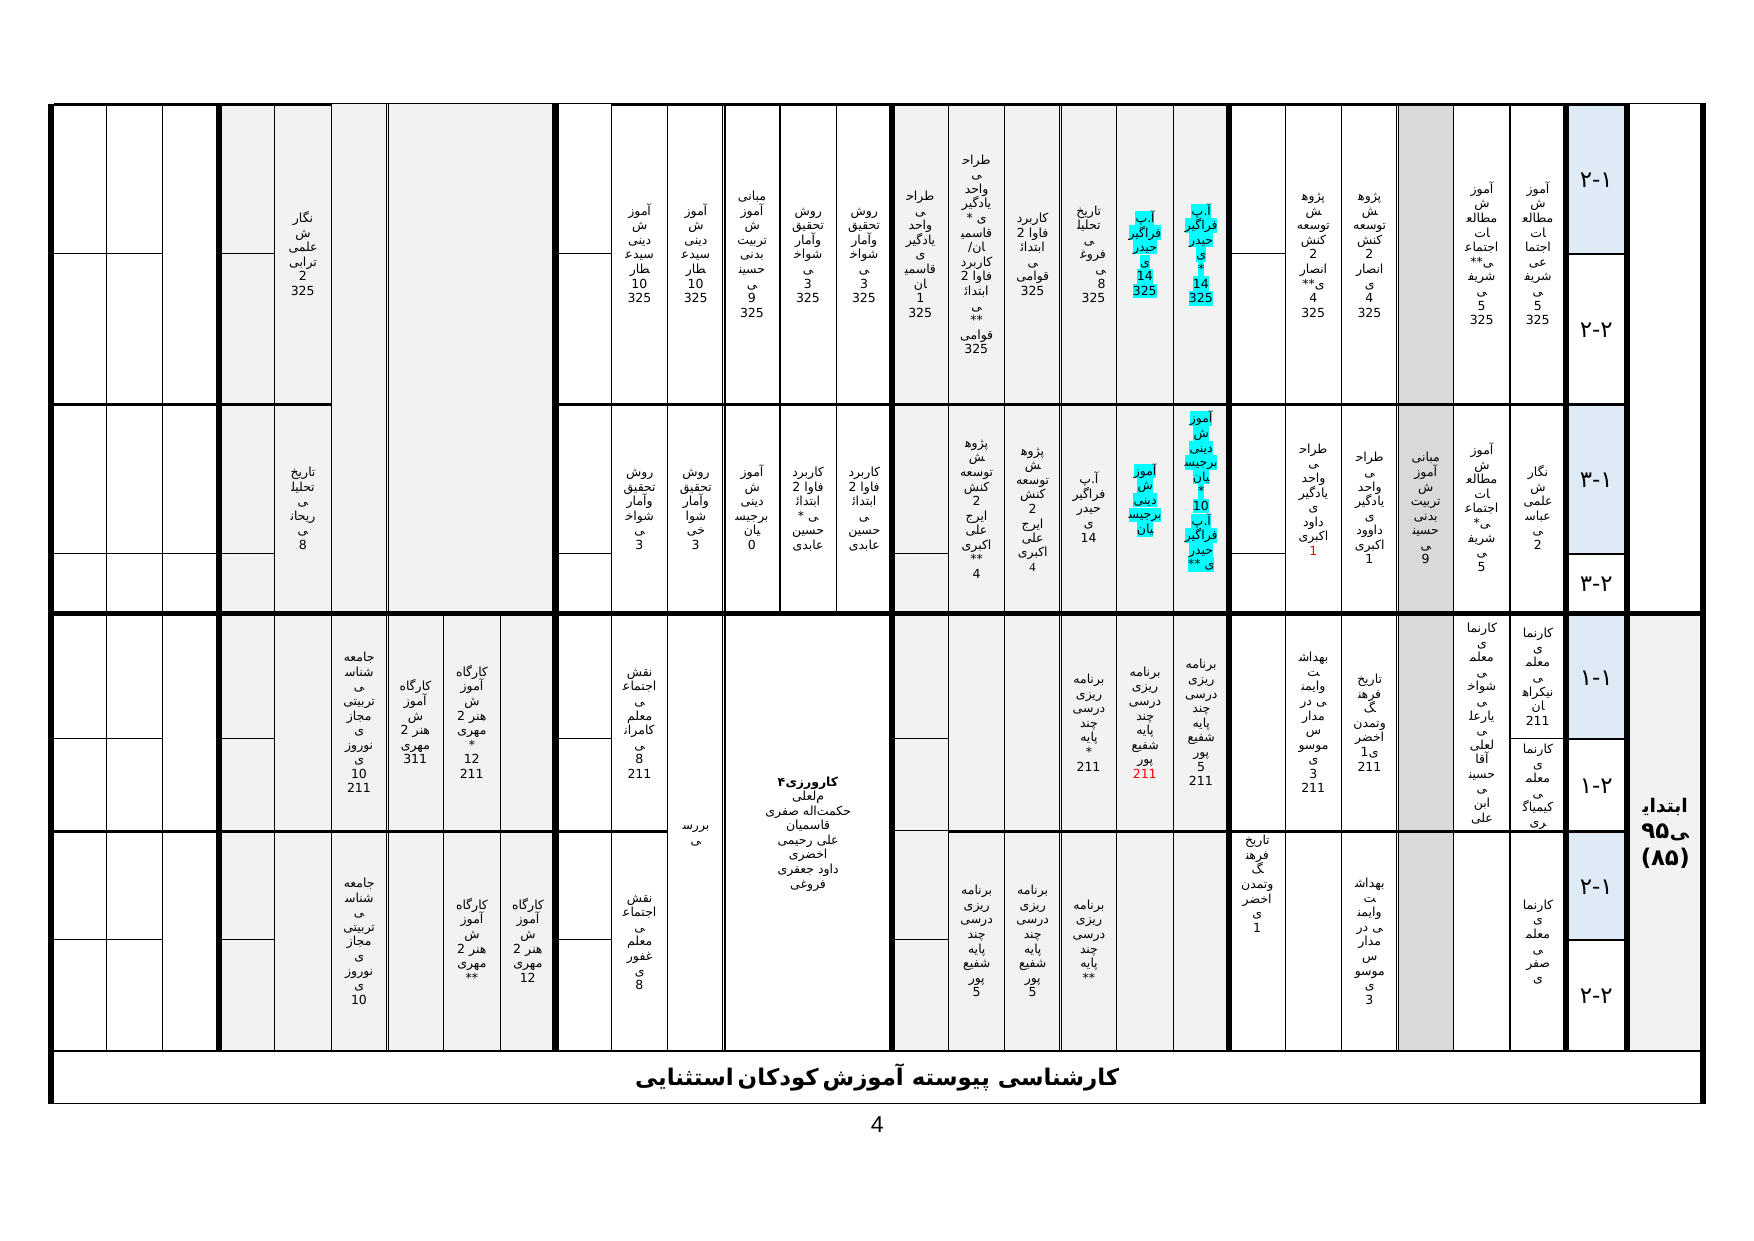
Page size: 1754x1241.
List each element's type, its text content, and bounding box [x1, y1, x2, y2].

table_cell روش تحقیق وآمار شواخی 3 325 [837, 106, 889, 403]
table_cell [107, 554, 162, 611]
table_cell مبانی آموزش تربیت بدنی حسینی 9 [1399, 406, 1453, 611]
table_cell کاربرد فاوا 2 ابتدائی * حسین عابدی [781, 406, 836, 611]
table_cell کارنمای معلمی کیمیاگری [1511, 739, 1563, 830]
table_cell کارشناسی پیوسته آموزش کودکان استثنایی [54, 1052, 1700, 1103]
table_cell آموزش دینی برجیسیان [1117, 406, 1173, 611]
table_cell روش تحقیق وآمار شواخی 3 325 [781, 106, 836, 403]
table_cell طراحی واحد یادگیری داوود اکبری 1 [1342, 406, 1396, 611]
table_cell مبانی آموزش تربیت بدنی حسینی 9 325 [726, 106, 779, 403]
table_cell [1232, 616, 1285, 830]
table_cell [559, 104, 611, 253]
table_cell [54, 106, 106, 253]
table_cell [1232, 554, 1285, 611]
table_cell [895, 831, 948, 939]
table_cell آموزش مطالعات اجتماعی* شریفی 5 [1454, 406, 1509, 611]
table_cell [107, 739, 162, 830]
table_cell [275, 616, 331, 830]
table_cell آموزش مطالعات اجتماعی شریفی 5 325 [1511, 106, 1563, 403]
table_cell تاریخ تحلیلی ریحانی 8 [275, 406, 331, 611]
table_cell کارگاه آموزش هنر 2 مهری 12 [501, 833, 552, 1050]
table_cell کارگاه آموزش هنر 2 مهری 311 [389, 616, 443, 830]
table_cell [1232, 254, 1285, 403]
table_cell برنامه ریزی درسی چند پایه * 211 [1062, 616, 1116, 830]
table_cell [895, 616, 948, 738]
table_cell پژوهش توسعه کنش 2 انصاری 4 325 [1342, 106, 1396, 403]
table_cell [501, 616, 552, 830]
table_cell طراحی واحد یادگیری * قاسمیان/ کاربرد فاوا 2 ابتدائی ** قوامی 325 [949, 106, 1004, 403]
table_cell بررسی [668, 616, 722, 1050]
table_cell [163, 106, 216, 403]
table_cell کاربرد فاوا 2 ابتدائی قوامی 325 [1005, 106, 1059, 403]
table_cell برنامه ریزی درسی چند پایه ** [1062, 833, 1116, 1050]
table_cell [54, 739, 106, 830]
table_cell تاریخ تحلیلی فروغی 8 325 [1062, 106, 1116, 403]
table_cell [1174, 833, 1226, 1050]
table_cell آ.پ فراگیر حیدری * 14 325 [1174, 106, 1226, 403]
table_cell [107, 106, 162, 253]
table_cell کارگاه آموزش هنر 2 مهری * 12 211 [444, 616, 500, 830]
table_cell تاریخ فرهنگ وتمدن اخضری 1 [1232, 833, 1285, 1050]
table_cell [895, 406, 948, 553]
table_cell [559, 554, 611, 611]
table_cell [559, 254, 611, 403]
table_cell آ.پ فراگیر حیدری 14 [1062, 406, 1116, 611]
table_cell [54, 833, 106, 939]
table_cell نقش اجتماعی معلم غفوری 8 [612, 833, 667, 1050]
table_cell [1117, 833, 1173, 1050]
table_cell پژوهش توسعه کنش 2 ایرج علی اکبری ** 4 [949, 406, 1004, 611]
table_cell [895, 554, 948, 611]
table_cell برنامه ریزی درسی چند پایه شفیع پور 5 [949, 833, 1004, 1050]
table_cell [1454, 833, 1509, 1050]
table_cell نگارش علمی عباسی 2 [1511, 406, 1563, 611]
table_cell [222, 554, 274, 611]
table_cell ۳-۲ [1569, 555, 1624, 611]
table_cell [163, 406, 216, 553]
table_cell کارنمای معلمی شواخی یارعلی لعلی آقا حسینی ابن علی [1454, 616, 1509, 830]
table_cell کارنمای معلمی نیکراهان 211 [1511, 616, 1563, 738]
table_cell روش تحقیق وآمار شوا خی 3 [668, 406, 722, 611]
table_cell آموزش دینی سیدعطار 10 325 [612, 106, 667, 403]
table_cell [1399, 106, 1453, 403]
table_cell آموزش مطالعات اجتماعی** شریفی 5 325 [1454, 106, 1509, 403]
table_cell کارگاه آموزش هنر 2 مهری ** [444, 833, 500, 1050]
table_cell [222, 106, 274, 253]
table_cell طراحی واحد یادگیری قاسمیان 1 325 [895, 106, 948, 403]
table_cell [54, 406, 106, 553]
table_cell ۳-۱ [1569, 406, 1624, 553]
table_cell [54, 254, 106, 403]
table_cell روش تحقیق وآمار شواخی 3 [612, 406, 667, 611]
table_cell [1399, 833, 1453, 1050]
table_cell [222, 739, 274, 830]
table_cell [222, 254, 274, 403]
table_cell [559, 406, 611, 553]
table_cell [1399, 616, 1453, 830]
table_cell کارورزی۴ م‌لعلی حکمت‌اله صفری قاسمیان علی رحیمی اخضری داود جعفری فروغی [726, 616, 889, 1050]
table_cell [107, 406, 162, 553]
table_cell ابتدایی۹۵ (۸۵) [1630, 616, 1700, 1050]
table_cell ۱-۲ [1569, 740, 1624, 830]
table_cell نقش اجتماعی معلم کامرانی 8 211 [612, 616, 667, 830]
table_cell [1232, 406, 1285, 553]
table_cell جامعه شناسی تربیتی مجازی نوروزی 10 211 [332, 616, 386, 830]
table_cell [559, 739, 611, 830]
table_cell [895, 940, 948, 1050]
table_cell [559, 616, 611, 738]
table_cell [107, 940, 162, 1050]
table_cell [107, 254, 162, 403]
table_cell تاریخ فرهنگ وتمدن اخضری1 211 [1342, 616, 1396, 830]
table_cell آ.پ فراگیر حیدری 14 325 [1117, 106, 1173, 403]
table_cell [1232, 106, 1285, 253]
table_cell [222, 940, 274, 1050]
table_cell [107, 833, 162, 939]
table_cell کاربرد فاوا 2 ابتدائی حسین عابدی [837, 406, 889, 611]
table_cell برنامه ریزی درسی چند پایه شفیع پور 211 [1117, 616, 1173, 830]
table_cell [389, 833, 443, 1050]
table_cell [559, 833, 611, 939]
table_cell [222, 833, 274, 939]
table_cell [54, 940, 106, 1050]
table_cell برنامه ریزی درسی چند پایه شفیع پور 5 211 [1174, 616, 1226, 830]
table_cell ۲-۲ [1569, 255, 1624, 403]
table_cell آموزش دینی برجیسیان * 10 آ.پ فراگیر حیدری ** [1174, 406, 1226, 611]
table_cell ۲-۲ [1569, 941, 1624, 1050]
table_cell جامعه شناسی تربیتی مجازی نوروزی 10 [332, 833, 386, 1050]
table_cell ۲-۱ [1569, 833, 1624, 939]
table_cell [54, 554, 106, 611]
table_cell طراحی واحد یادگیری داود اکبری 1 [1286, 406, 1341, 611]
table_cell [163, 833, 216, 1050]
table_cell کارنمای معلمی صفری [1511, 833, 1563, 1050]
table_cell [1286, 833, 1341, 1050]
table_cell [163, 554, 216, 611]
table_cell نگارش علمی ترابی 2 325 [275, 106, 331, 403]
table_cell بهداشت وایمنی در مدارس موسوی 3 [1342, 833, 1396, 1050]
table_cell پژوهش توسعه کنش 2 ایرج علی اکبری 4 [1005, 406, 1059, 611]
table_cell [949, 616, 1004, 830]
table_cell [559, 940, 611, 1050]
table_cell ۲-۱ [1569, 106, 1624, 253]
table_cell ۱-۱ [1569, 616, 1624, 738]
table_cell [54, 616, 106, 738]
table_cell [222, 616, 274, 738]
table_cell [1005, 616, 1059, 830]
table_cell [275, 833, 331, 1050]
table_cell [163, 616, 216, 830]
table_cell پژوهش توسعه کنش 2 انصاری** 4 325 [1286, 106, 1341, 403]
table_cell برنامه ریزی درسی چند پایه شفیع پور 5 [1005, 833, 1059, 1050]
table_cell [107, 616, 162, 738]
table_cell آموزش دینی برجیسیان 0 [726, 406, 779, 611]
table_cell آموزش دینی سیدعطار 10 325 [668, 106, 722, 403]
table_cell بهداشت وایمنی در مدارس موسوی 3 211 [1286, 616, 1341, 830]
table_cell [222, 406, 274, 553]
table_cell [895, 739, 948, 830]
